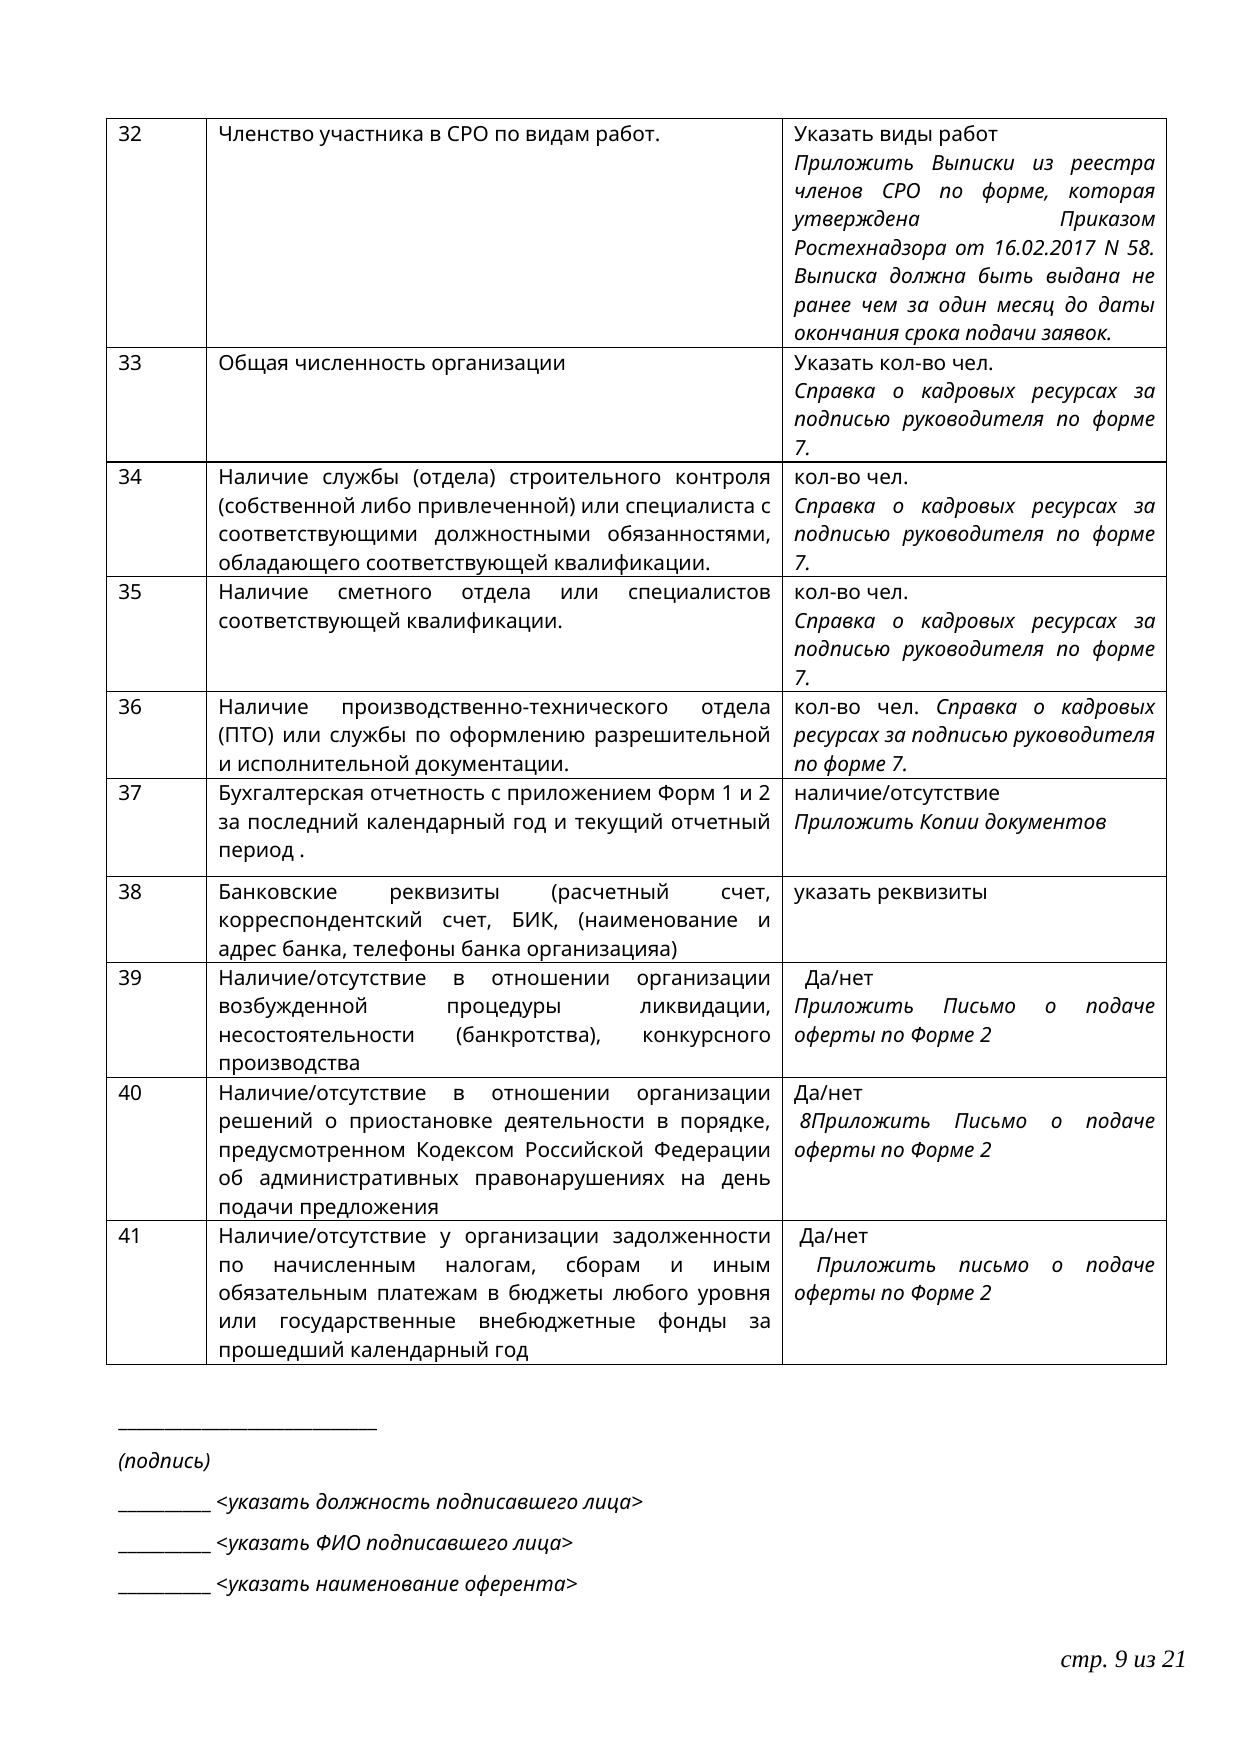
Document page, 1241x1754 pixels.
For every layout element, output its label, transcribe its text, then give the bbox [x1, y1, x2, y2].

table_cell 33 [107, 348, 206, 461]
table_cell Да/нет 8Приложить Письмо о подаче оферты по Форме 2 [783, 1078, 1166, 1220]
table_cell Наличие/отсутствие у организации задолженности по начисленным налогам, сборам и иным обязательным платежам в бюджеты любого уровня или государственные внебюджетные фонды за прошедший календарный год [207, 1221, 782, 1363]
text __________ <указать ФИО подписавшего лица> [118, 1528, 1181, 1557]
table_cell Наличие сметного отдела или специалистов соответствующей квалификации. [207, 577, 782, 691]
table_cell 32 [107, 119, 206, 347]
table_cell кол-во чел. Cправка о кадровых ресурсах за подписью руководителя по форме 7. [783, 577, 1166, 691]
table_cell Наличие службы (отдела) строительного контроля (собственной либо привлеченной) или специалиста с соответствующими должностными обязанностями, обладающего соответствующей квалификации. [207, 463, 782, 576]
table_cell Указать виды работ Приложить Выписки из реестра членов СРО по форме, которая утверждена Приказом Ростехнадзора от 16.02.2017 N 58. Выписка должна быть выдана не ранее чем за один месяц до даты окончания срока подачи заявок. [783, 119, 1166, 347]
text __________ <указать наименование оферента> [118, 1569, 1181, 1598]
table_cell Наличие производственно-технического отдела (ПТО) или службы по оформлению разрешительной и исполнительной документации. [207, 692, 782, 777]
table_cell Бухгалтерская отчетность с приложением Форм 1 и 2 за последний календарный год и текущий отчетный период . [207, 779, 782, 876]
table_cell Общая численность организации [207, 348, 782, 461]
table_cell Наличие/отсутствие в отношении организации возбужденной процедуры ликвидации, несостоятельности (банкротства), конкурсного производства [207, 963, 782, 1077]
table_cell Наличие/отсутствие в отношении организации решений о приостановке деятельности в порядке, предусмотренном Кодексом Российской Федерации об административных правонарушениях на день подачи предложения [207, 1078, 782, 1220]
table_cell кол-во чел. Cправка о кадровых ресурсах за подписью руководителя по форме 7. [783, 463, 1166, 576]
table_cell Членство участника в СРО по видам работ. [207, 119, 782, 347]
table_cell Да/нет Приложить Письмо о подаче оферты по Форме 2 [783, 963, 1166, 1077]
table_cell указать реквизиты [783, 877, 1166, 962]
table_cell Банковские реквизиты (расчетный счет, корреспондентский счет, БИК, (наименование и адрес банка, телефоны банка организацияа) [207, 877, 782, 962]
table_cell 35 [107, 577, 206, 691]
table_cell 38 [107, 877, 206, 962]
text (подпись) [118, 1446, 1181, 1475]
table_cell кол-во чел. Cправка о кадровых ресурсах за подписью руководителя по форме 7. [783, 692, 1166, 777]
text ____________________________ [118, 1405, 1181, 1434]
table_cell 36 [107, 692, 206, 777]
table_cell 37 [107, 779, 206, 876]
table_cell Да/нет Приложить письмо о подаче оферты по Форме 2 [783, 1221, 1166, 1363]
table_cell 41 [107, 1221, 206, 1363]
text __________ <указать должность подписавшего лица> [118, 1487, 1181, 1516]
table_cell 40 [107, 1078, 206, 1220]
table_cell Указать кол-во чел. Cправка о кадровых ресурсах за подписью руководителя по форме 7. [783, 348, 1166, 461]
table_cell 39 [107, 963, 206, 1077]
table_cell наличие/отсутствие Приложить Копии документов [783, 779, 1166, 876]
table_cell 34 [107, 463, 206, 576]
